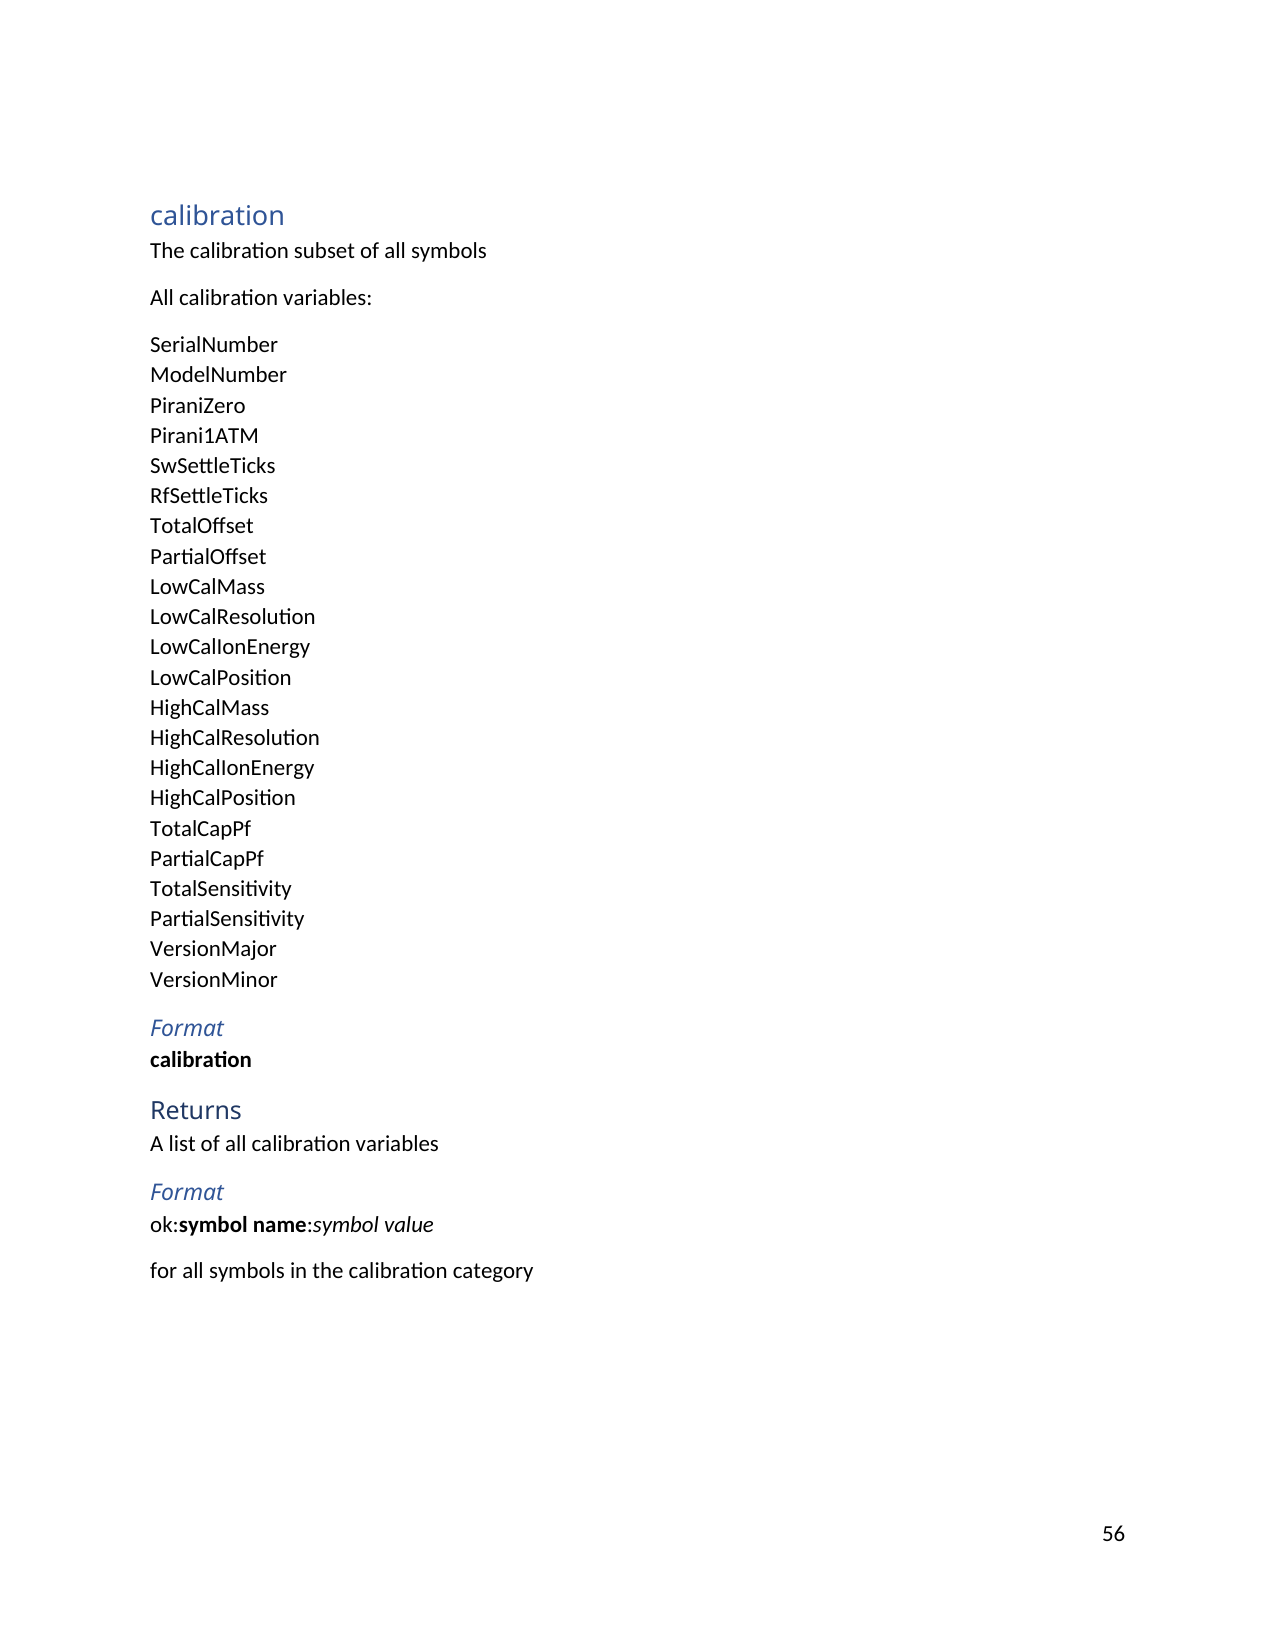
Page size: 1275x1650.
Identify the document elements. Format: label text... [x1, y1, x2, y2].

subtitle Format [150, 1012, 1125, 1043]
subtitle Returns [150, 1092, 1125, 1126]
text The calibration subset of all symbols [150, 237, 1125, 265]
text All calibration variables: [150, 283, 1125, 312]
text for all symbols in the calibration category [150, 1257, 1125, 1284]
text ok:symbol name:symbol value [150, 1210, 1125, 1238]
subtitle Format [150, 1176, 1125, 1207]
subtitle calibration [150, 197, 1125, 234]
text calibration [150, 1045, 1125, 1073]
text SerialNumber ModelNumber PiraniZero Pirani1ATM SwSettleTicks RfSettleTicks TotalOffset PartialOffset LowCalMass LowCalResolution LowCalIonEnergy LowCalPosition HighCalMass HighCalResolution HighCalIonEnergy HighCalPosition TotalCapPf PartialCapPf TotalSensitivity PartialSensitivity VersionMajor VersionMinor [150, 330, 1125, 993]
text A list of all calibration variables [150, 1129, 1125, 1157]
